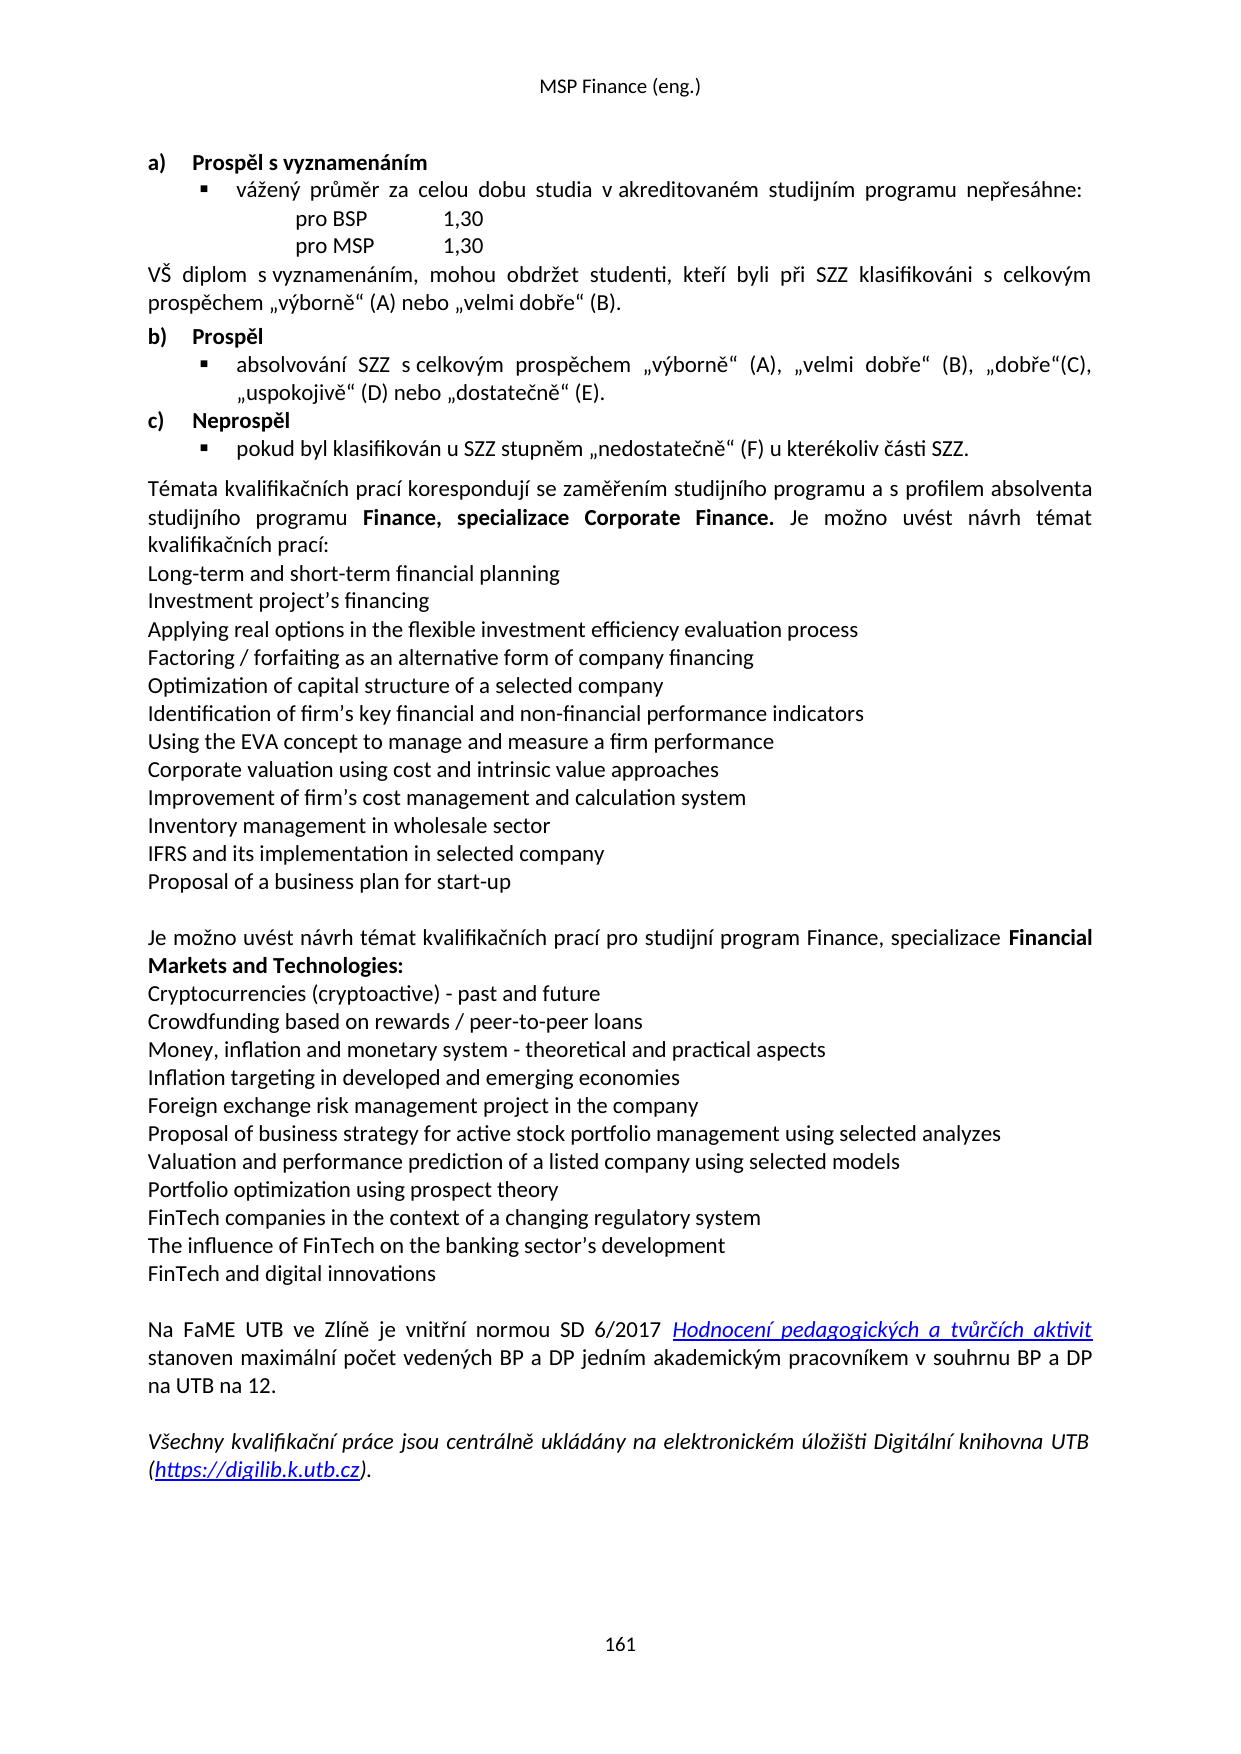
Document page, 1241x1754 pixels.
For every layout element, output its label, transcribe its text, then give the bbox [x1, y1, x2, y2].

list Prospěl s vyznamenáním [148, 148, 1093, 176]
text Corporate valuation using cost and intrinsic value approaches [148, 755, 1093, 783]
text Investment project’s financing [148, 587, 1093, 615]
text Foreign exchange risk management project in the company [148, 1091, 1093, 1119]
text FinTech and digital innovations [148, 1259, 1093, 1287]
text VŠ diplom s vyznamenáním, mohou obdržet studenti, kteří byli při SZZ klasifikováni s celkovým prospěchem „výborně“ (A) nebo „velmi dobře“ (B). [148, 260, 1093, 316]
text Valuation and performance prediction of a listed company using selected models [148, 1147, 1093, 1175]
text Cryptocurrencies (cryptoactive) - past and future [148, 979, 1093, 1007]
list Neprospěl [148, 406, 1093, 434]
text Optimization of capital structure of a selected company [148, 671, 1093, 699]
list absolvování SZZ s celkovým prospěchem „výborně“ (A), „velmi dobře“ (B), „dobře“(C), „uspokojivě“ (D) nebo „dostatečně“ (E). [199, 350, 1093, 406]
text Improvement of firm’s cost management and calculation system [148, 783, 1093, 811]
list Prospěl [148, 322, 1093, 350]
text Inventory management in wholesale sector [148, 811, 1093, 839]
text IFRS and its implementation in selected company [148, 839, 1093, 867]
text Money, inflation and monetary system - theoretical and practical aspects [148, 1035, 1093, 1063]
text Všechny kvalifikační práce jsou centrálně ukládány na elektronickém úložišti Digitální knihovna UTB (https://digilib.k.utb.cz). [148, 1427, 1093, 1483]
text Factoring / forfaiting as an alternative form of company financing [148, 643, 1093, 671]
text Portfolio optimization using prospect theory [148, 1175, 1093, 1203]
text Proposal of business strategy for active stock portfolio management using selected analyzes [148, 1119, 1093, 1147]
text Applying real options in the flexible investment efficiency evaluation process [148, 615, 1093, 643]
text pro MSP 1,30 [221, 232, 1093, 260]
text Proposal of a business plan for start-up [148, 867, 1093, 895]
text FinTech companies in the context of a changing regulatory system [148, 1203, 1093, 1231]
text Crowdfunding based on rewards / peer-to-peer loans [148, 1007, 1093, 1035]
list vážený průměr za celou dobu studia v akreditovaném studijním programu nepřesáhne: pro BSP 1,30 [199, 176, 1093, 232]
text Identification of firm’s key financial and non-financial performance indicators [148, 699, 1093, 727]
text The influence of FinTech on the banking sector’s development [148, 1231, 1093, 1259]
text Témata kvalifikačních prací korespondují se zaměřením studijního programu a s profilem absolventa studijního programu Finance, specializace Corporate Finance. Je možno uvést návrh témat kvalifikačních prací: [148, 474, 1093, 559]
text Long-term and short-term financial planning [148, 559, 1093, 587]
text Na FaME UTB ve Zlíně je vnitřní normou SD 6/2017 Hodnocení pedagogických a tvůrčích aktivit stanoven maximální počet vedených BP a DP jedním akademickým pracovníkem v souhrnu BP a DP na UTB na 12. [148, 1315, 1093, 1399]
text Inflation targeting in developed and emerging economies [148, 1063, 1093, 1091]
text Using the EVA concept to manage and measure a firm performance [148, 727, 1093, 755]
list pokud byl klasifikován u SZZ stupněm „nedostatečně“ (F) u kterékoliv části SZZ. [199, 434, 1093, 462]
text Je možno uvést návrh témat kvalifikačních prací pro studijní program Finance, specializace Financial Markets and Technologies: [148, 923, 1093, 979]
